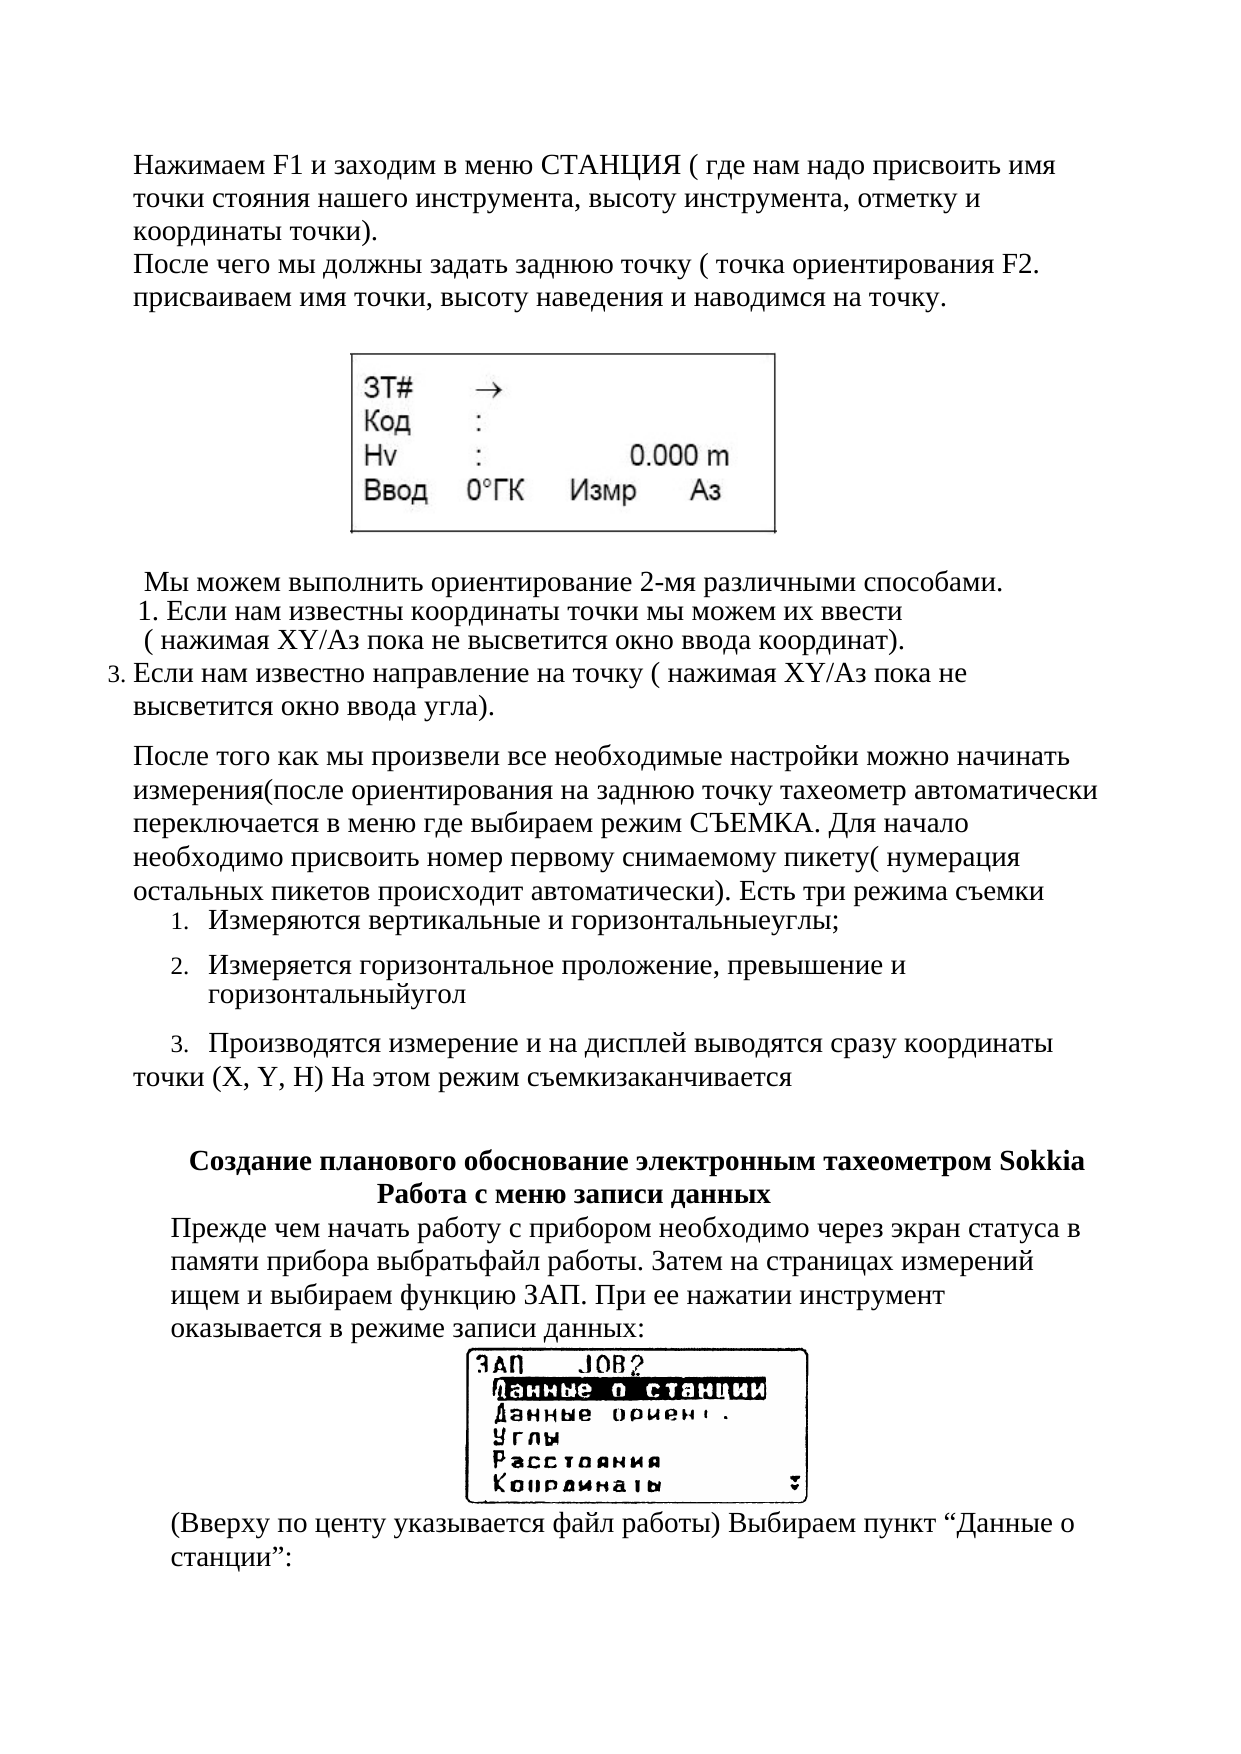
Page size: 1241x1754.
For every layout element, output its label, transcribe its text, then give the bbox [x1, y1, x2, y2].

list Если нам известно направление на точку ( нажимая XY/Аз пока не высветится окно ввода угла). [107, 655, 1071, 722]
text Создание планового обоснование электронным тахеометром Sokkia [170, 1143, 1104, 1176]
list Измеряется горизонтальное проложение, превышение и горизонтальныйугол [170, 951, 1161, 1009]
picture [350, 352, 777, 535]
text Нажимаем F1 и заходим в меню СТАНЦИЯ ( где нам надо присвоить имя точки стояния нашего инструмента, высоту инструмента, отметку и координаты точки). [133, 148, 1089, 247]
list Производятся измерение и на дисплей выводятся сразу координаты точки (X, Y, H) На этом режим съемкизаканчивается [133, 1025, 1104, 1092]
text Работа с меню записи данных [44, 1176, 1104, 1210]
text ( нажимая XY/Аз пока не высветится окно ввода координат). [143, 626, 1161, 655]
text (Вверху по центу указывается файл работы) Выбираем пункт “Данные о станции”: [170, 1505, 1104, 1572]
text После того как мы произвели все необходимые настройки можно начинать измерения(после ориентирования на заднюю точку тахеометр автоматически переключается в меню где выбираем режим СЪЕМКА. Для начало необходимо присвоить номер первому снимаемому пикету( нумерация остальных пикетов происходит автоматически). Есть три режима съемки [133, 738, 1104, 906]
picture [465, 1343, 810, 1506]
list Измеряются вертикальные и горизонтальныеуглы; [170, 906, 1161, 935]
text Мы можем выполнить ориентирование 2-мя различными способами. [143, 568, 1161, 597]
text 1. Если нам известны координаты точки мы можем их ввести [137, 597, 1161, 626]
text После чего мы должны задать заднюю точку ( точка ориентирования F2. присваиваем имя точки, высоту наведения и наводимся на точку. [133, 247, 1161, 313]
text Прежде чем начать работу с прибором необходимо через экран статуса в памяти прибора выбратьфайл работы. Затем на страницах измерений ищем и выбираем функцию ЗАП. При ее нажатии инструмент оказывается в режиме записи данных: [170, 1210, 1104, 1344]
